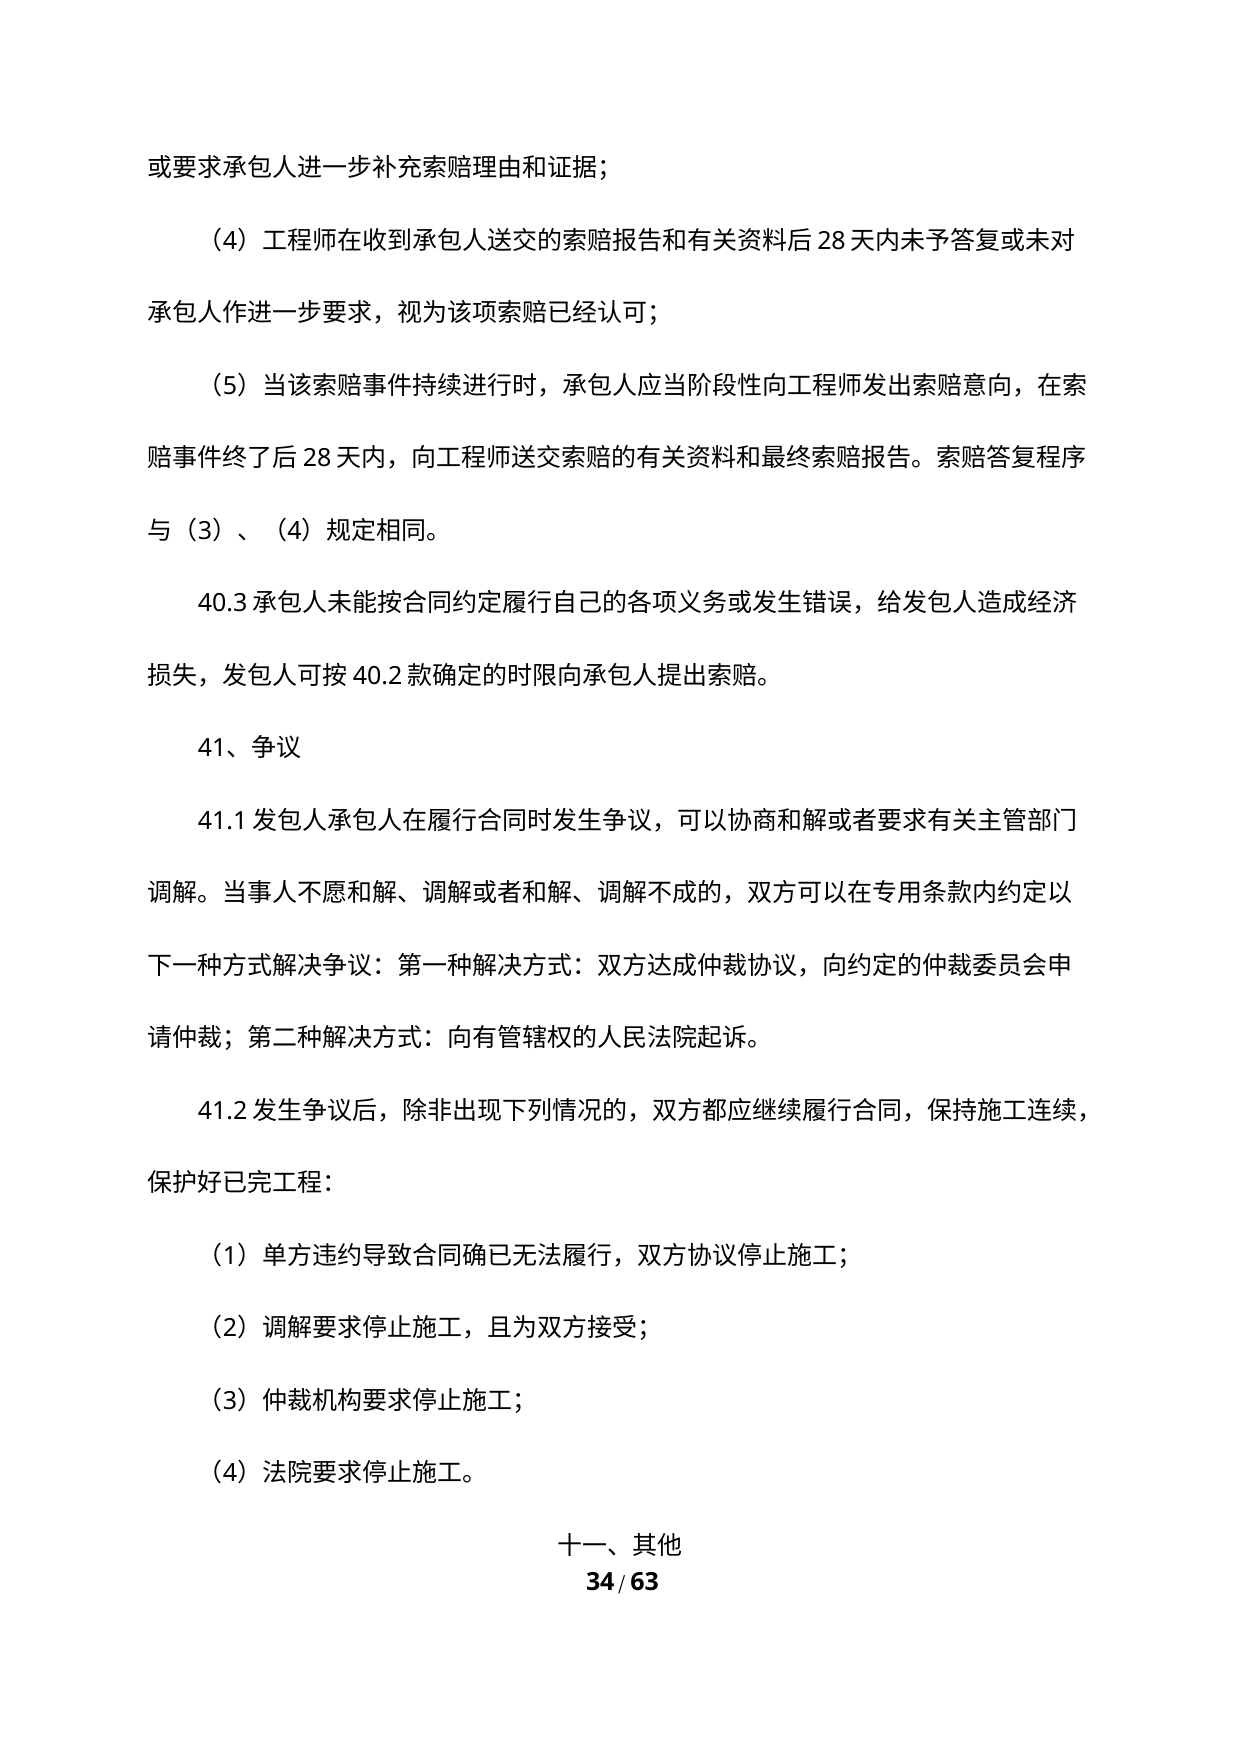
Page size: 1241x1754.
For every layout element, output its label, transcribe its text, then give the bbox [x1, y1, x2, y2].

text 41.2发生争议后，除非出现下列情况的，双方都应继续履行合同，保持施工连续，保护好已完工程： [148, 1090, 1092, 1199]
text 十一、其他 [148, 1525, 1092, 1561]
text （4）法院要求停止施工。 [148, 1453, 1092, 1489]
text （5）当该索赔事件持续进行时，承包人应当阶段性向工程师发出索赔意向，在索赔事件终了后28天内，向工程师送交索赔的有关资料和最终索赔报告。索赔答复程序与（3）、（4）规定相同。 [148, 365, 1092, 546]
text （4）工程师在收到承包人送交的索赔报告和有关资料后28天内未予答复或未对承包人作进一步要求，视为该项索赔已经认可； [148, 220, 1092, 329]
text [148, 148, 1092, 184]
text （1）单方违约导致合同确已无法履行，双方协议停止施工； [148, 1235, 1092, 1271]
text （2）调解要求停止施工，且为双方接受； [148, 1308, 1092, 1344]
text 41、争议 [148, 728, 1092, 764]
text 41.1发包人承包人在履行合同时发生争议，可以协商和解或者要求有关主管部门调解。当事人不愿和解、调解或者和解、调解不成的，双方可以在专用条款内约定以下一种方式解决争议：第一种解决方式：双方达成仲裁协议，向约定的仲裁委员会申请仲裁；第二种解决方式：向有管辖权的人民法院起诉。 [148, 800, 1092, 1054]
text 40.3承包人未能按合同约定履行自己的各项义务或发生错误，给发包人造成经济损失，发包人可按40.2款确定的时限向承包人提出索赔。 [148, 583, 1092, 691]
text （3）仲裁机构要求停止施工； [148, 1380, 1092, 1416]
